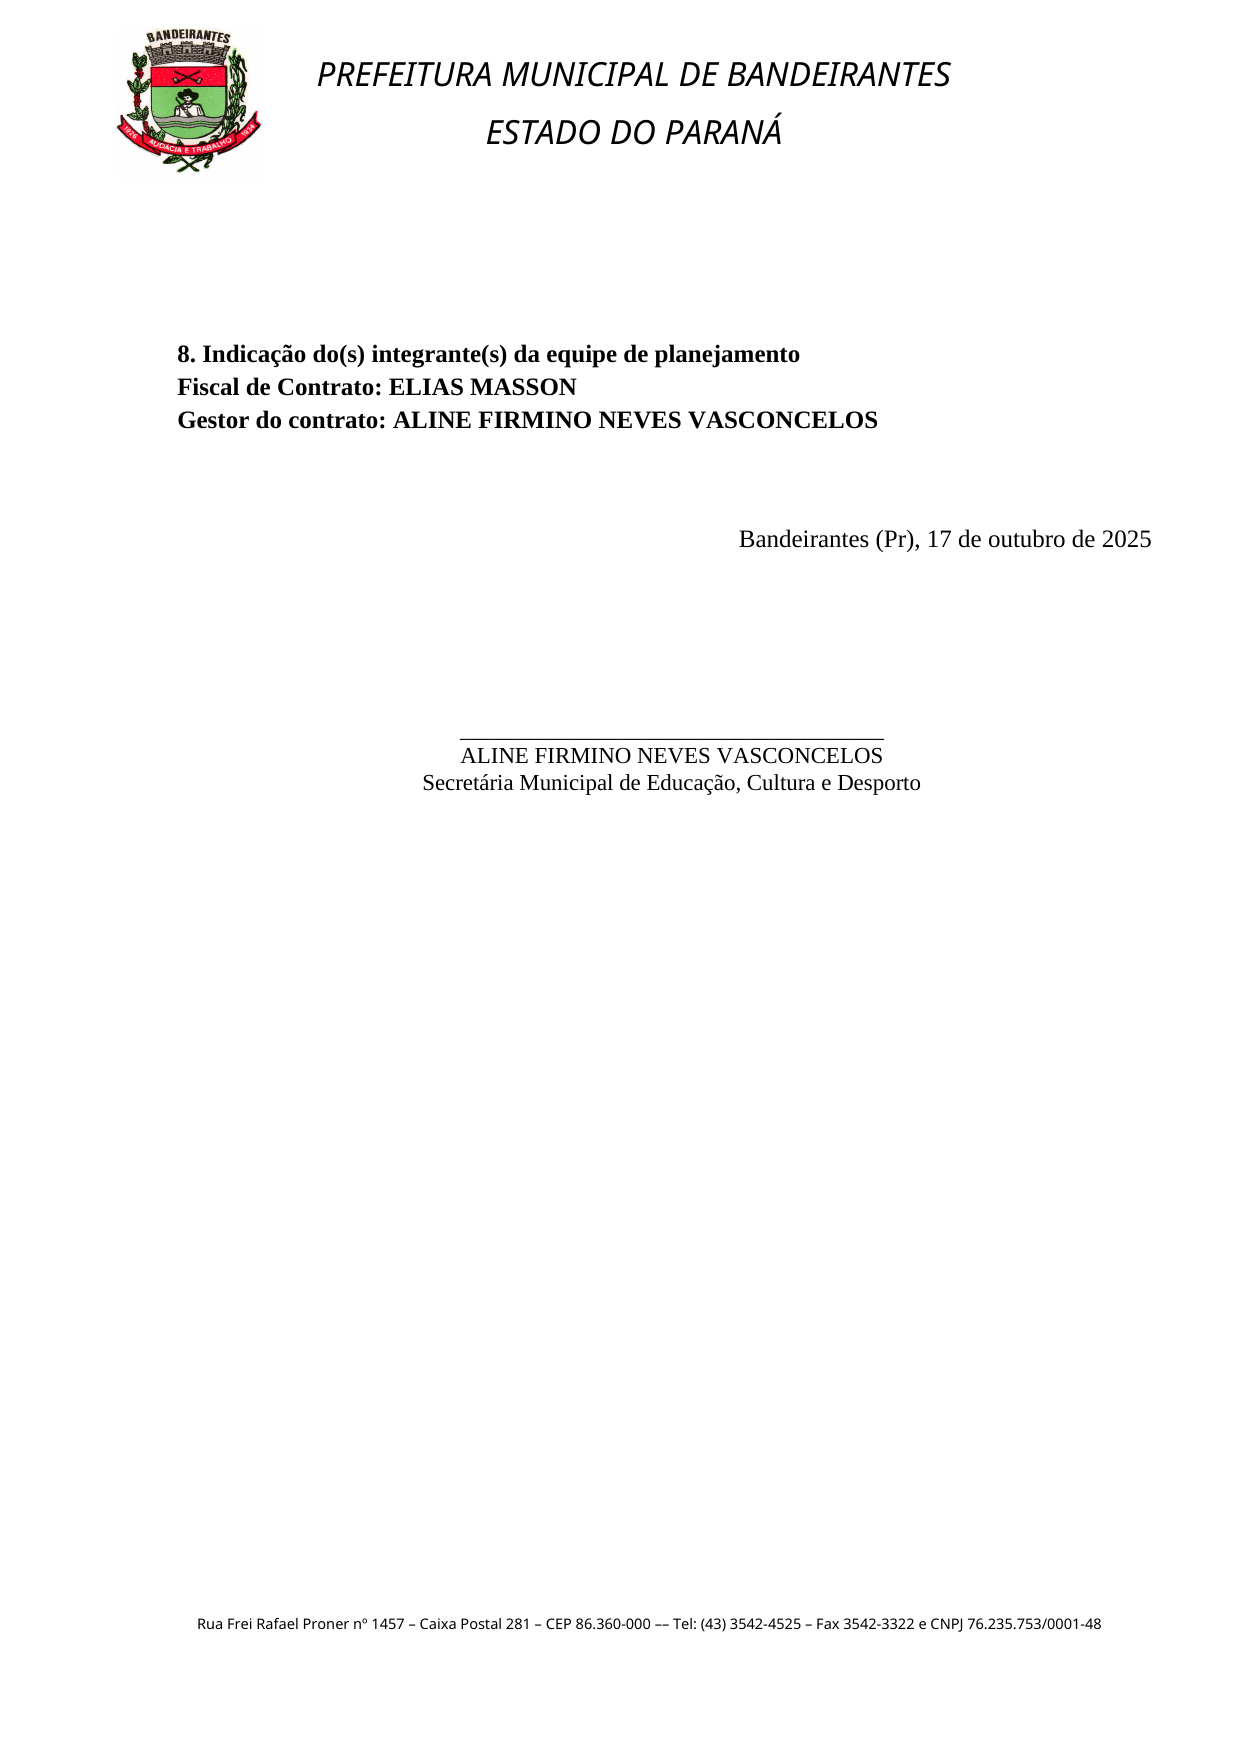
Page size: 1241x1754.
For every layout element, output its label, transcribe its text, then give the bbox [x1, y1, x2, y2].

text ALINE FIRMINO NEVES VASCONCELOS [177, 742, 1166, 768]
text Fiscal de Contrato: ELIAS MASSON [177, 372, 1152, 401]
text _____________________________________ [177, 716, 1166, 742]
text Secretária Municipal de Educação, Cultura e Desporto [177, 768, 1166, 795]
text Bandeirantes (Pr), 17 de outubro de 2025 [177, 524, 1152, 553]
text Gestor do contrato: ALINE FIRMINO NEVES VASCONCELOS [177, 405, 1152, 434]
picture [115, 28, 263, 180]
text 8. Indicação do(s) integrante(s) da equipe de planejamento [177, 339, 1152, 368]
